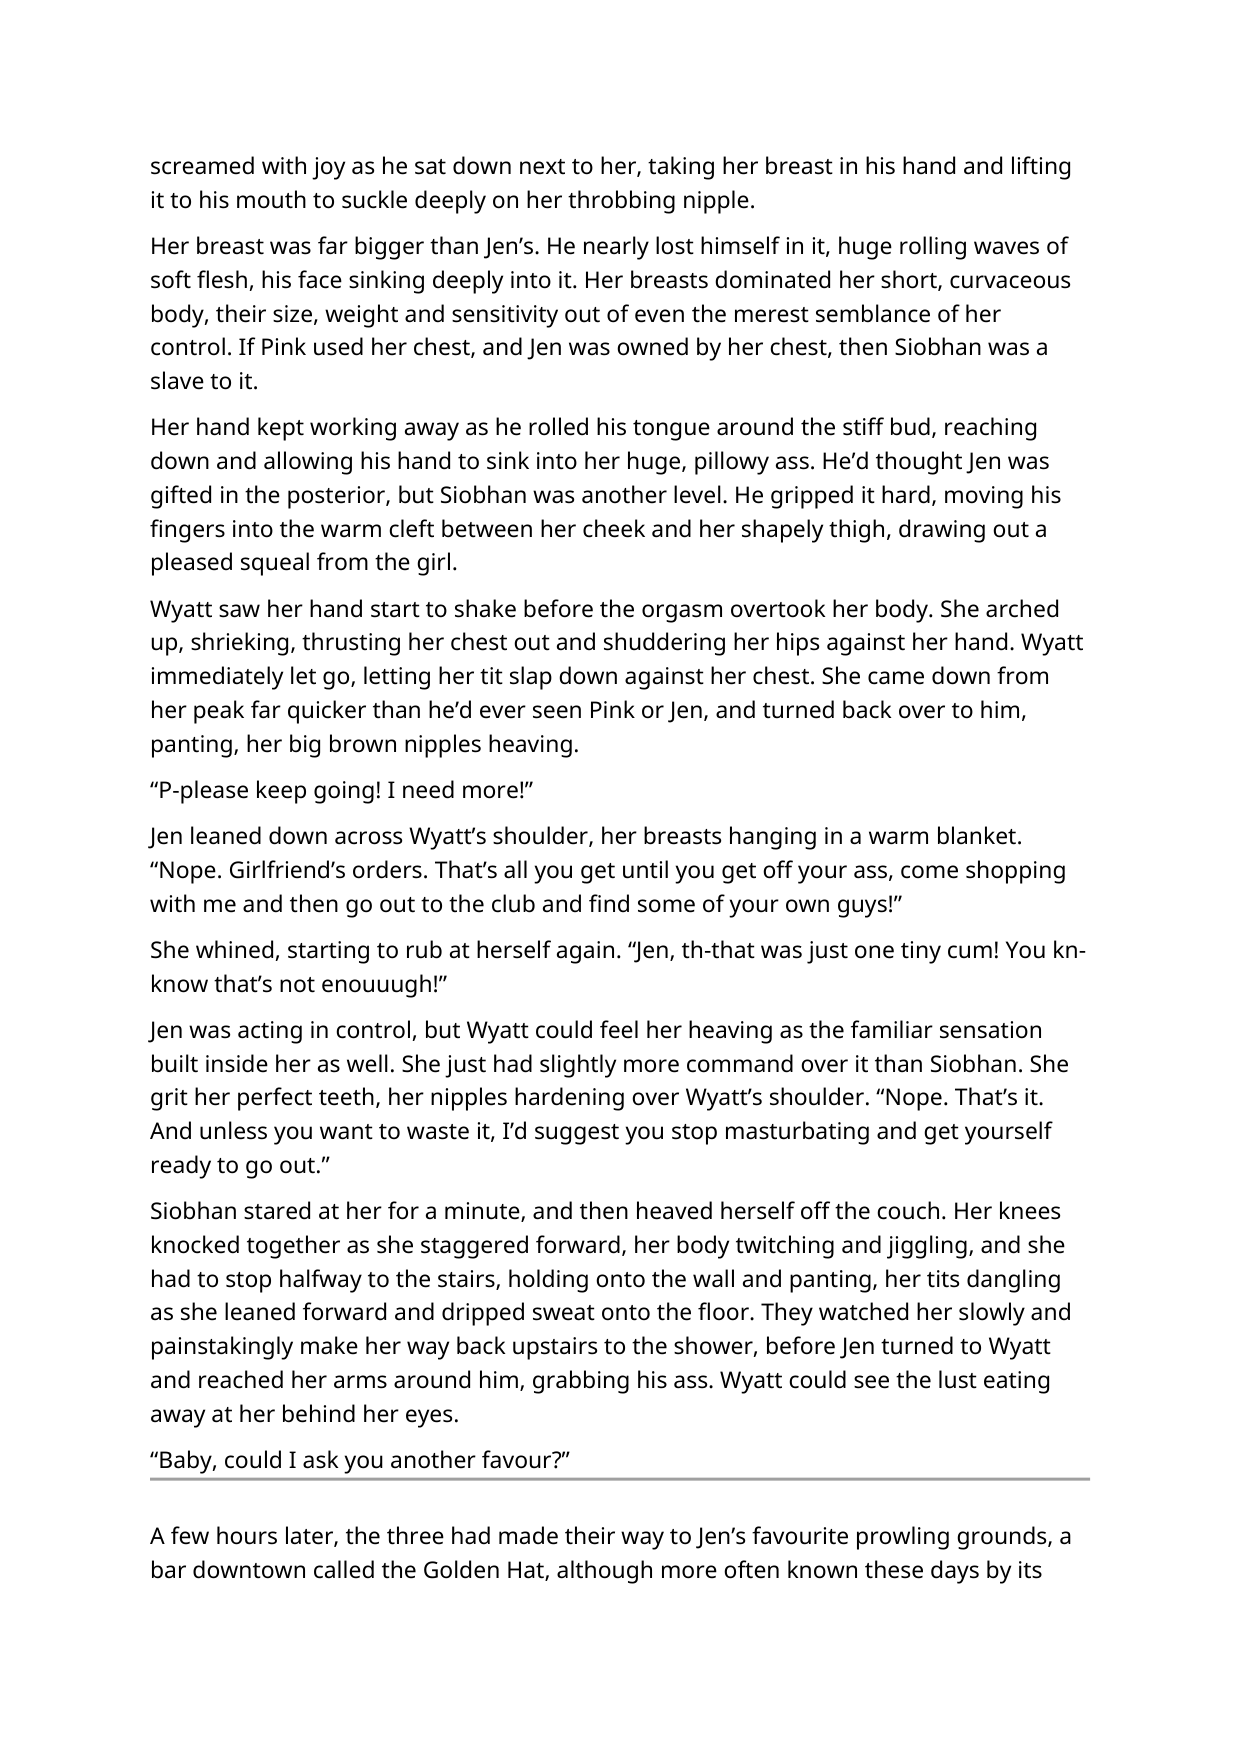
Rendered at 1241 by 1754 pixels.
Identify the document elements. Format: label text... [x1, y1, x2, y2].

text Jen was acting in control, but Wyatt could feel her heaving as the familiar sensation built inside her as well. She just had slightly more command over it than Siobhan. She grit her perfect teeth, her nipples hardening over Wyatt’s shoulder. “Nope. That’s it. And unless you want to waste it, I’d suggest you stop masturbating and get yourself ready to go out.” [150, 1014, 1090, 1180]
text Her hand kept working away as he rolled his tongue around the stiff bud, reaching down and allowing his hand to sink into her huge, pillowy ass. He’d thought Jen was gifted in the posterior, but Siobhan was another level. He gripped it hard, moving his fingers into the warm cleft between her cheek and her shapely thigh, drawing out a pleased squeal from the girl. [150, 411, 1090, 577]
text Wyatt saw her hand start to shake before the orgasm overtook her body. She arched up, shrieking, thrusting her chest out and shuddering her hips against her hand. Wyatt immediately let go, letting her tit slap down against her chest. She came down from her peak far quicker than he’d ever seen Pink or Jen, and turned back over to him, panting, her big brown nipples heaving. [150, 592, 1090, 759]
text Siobhan stared at her for a minute, and then heaved herself off the couch. Her knees knocked together as she staggered forward, her body twitching and jiggling, and she had to stop halfway to the stairs, holding onto the wall and panting, her tits dangling as she leaned forward and dripped sweat onto the floor. They watched her slowly and painstakingly make her way back upstairs to the shower, before Jen turned to Wyatt and reached her arms around him, grabbing his ass. Wyatt could see the lust eating away at her behind her eyes. [150, 1195, 1090, 1429]
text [150, 150, 1090, 215]
text “Baby, could I ask you another favour?” [150, 1444, 1090, 1475]
text “P-please keep going! I need more!” [150, 774, 1090, 805]
text Jen leaned down across Wyatt’s shoulder, her breasts hanging in a warm blanket. “Nope. Girlfriend’s orders. That’s all you get until you get off your ass, come shopping with me and then go out to the club and find some of your own guys!” [150, 820, 1090, 919]
text She whined, starting to rub at herself again. “Jen, th-that was just one tiny cum! You kn-know that’s not enouuugh!” [150, 934, 1090, 999]
text Her breast was far bigger than Jen’s. He nearly lost himself in it, huge rolling waves of soft flesh, his face sinking deeply into it. Her breasts dominated her short, curvaceous body, their size, weight and sensitivity out of even the merest semblance of her control. If Pink used her chest, and Jen was owned by her chest, then Siobhan was a slave to it. [150, 230, 1090, 396]
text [150, 1520, 1090, 1585]
